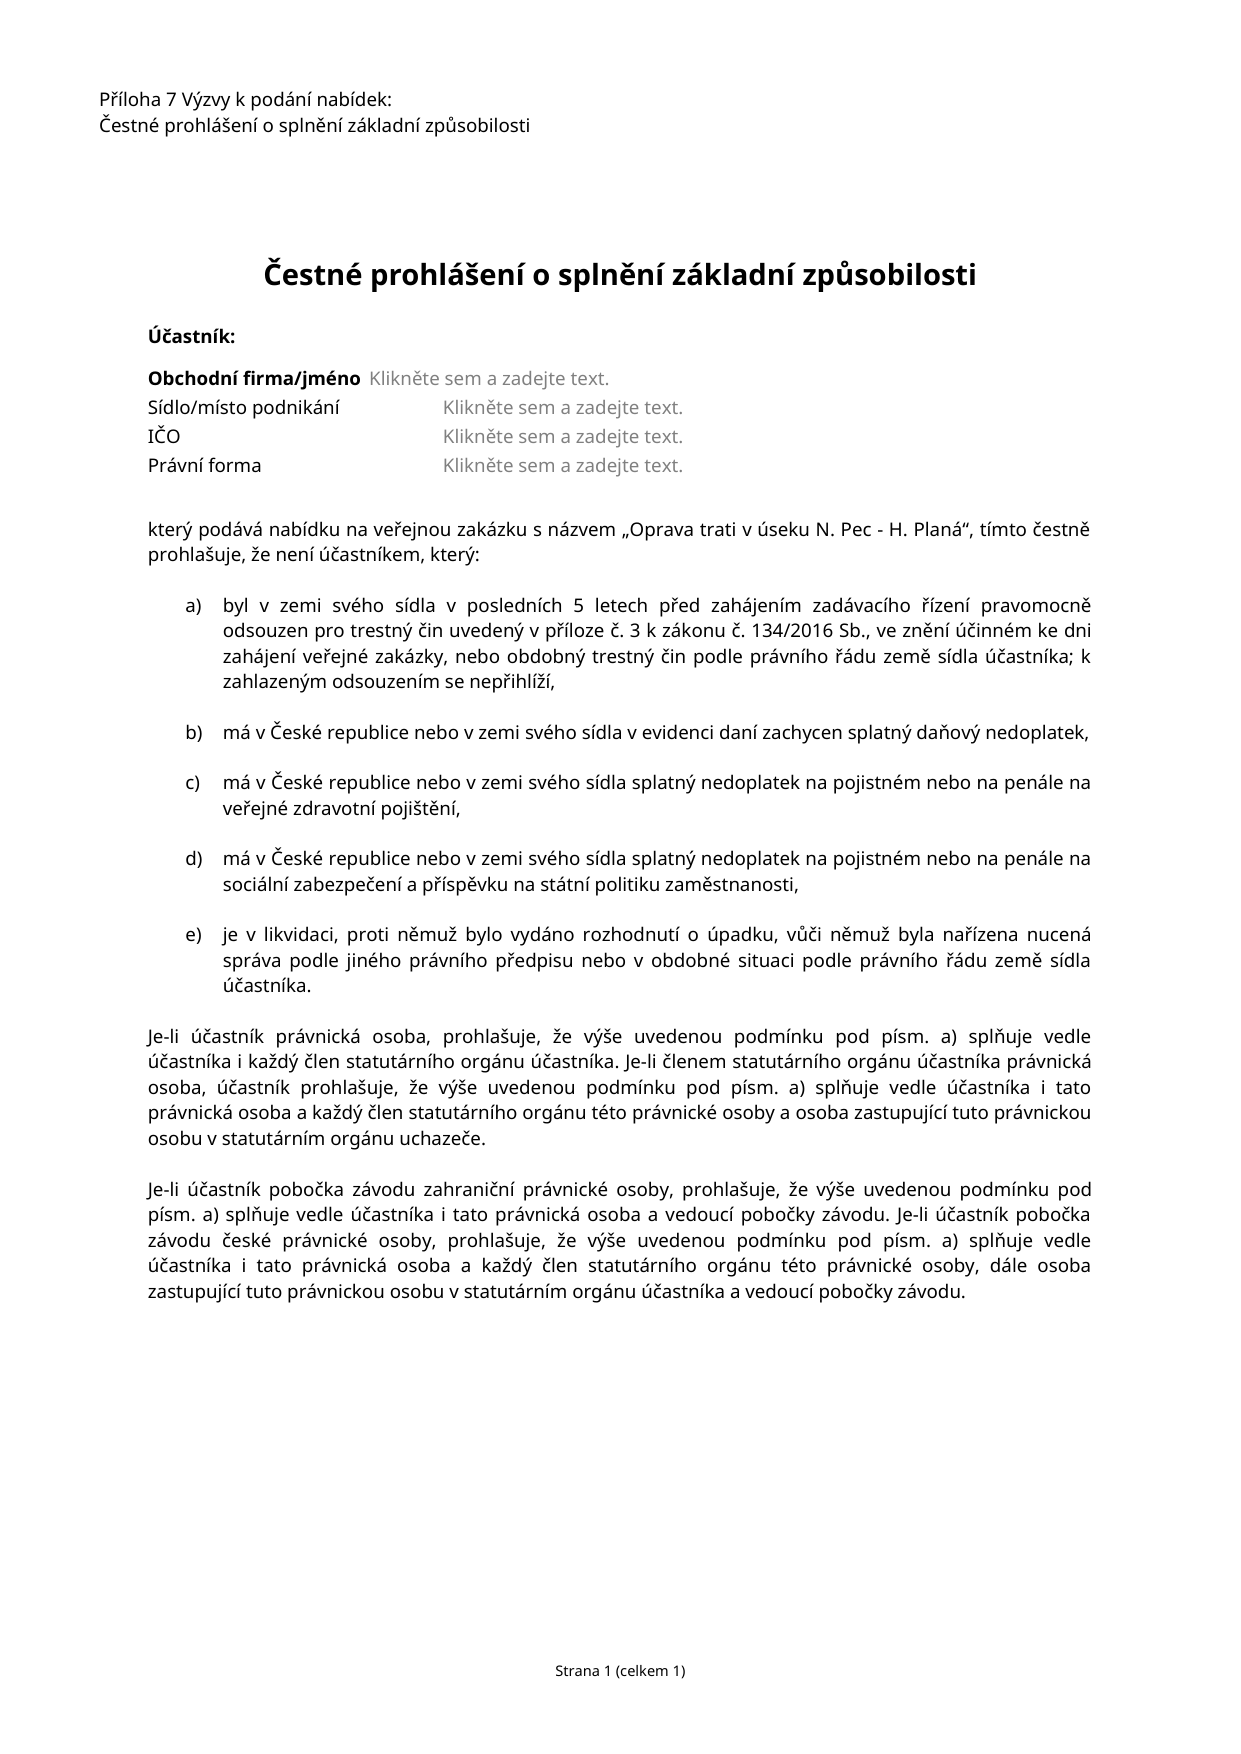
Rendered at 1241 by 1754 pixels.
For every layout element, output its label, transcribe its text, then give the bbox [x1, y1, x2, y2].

text Právní forma [148, 449, 1093, 478]
text Je-li účastník právnická osoba, prohlašuje, že výše uvedenou podmínku pod písm. a) splňuje vedle účastníka i každý člen statutárního orgánu účastníka. Je-li členem statutárního orgánu účastníka právnická osoba, účastník prohlašuje, že výše uvedenou podmínku pod písm. a) splňuje vedle účastníka i tato právnická osoba a každý člen statutárního orgánu této právnické osoby a osoba zastupující tuto právnickou osobu v statutárním orgánu uchazeče. [148, 1023, 1093, 1151]
text Obchodní firma/jméno [148, 362, 1093, 391]
list je v likvidaci, proti němuž bylo vydáno rozhodnutí o úpadku, vůči němuž byla nařízena nucená správa podle jiného právního předpisu nebo v obdobné situaci podle právního řádu země sídla účastníka. [185, 922, 1093, 998]
title Čestné prohlášení o splnění základní způsobilosti [148, 254, 1093, 293]
text Je-li účastník pobočka závodu zahraniční právnické osoby, prohlašuje, že výše uvedenou podmínku pod písm. a) splňuje vedle účastníka i tato právnická osoba a vedoucí pobočky závodu. Je-li účastník pobočka závodu české právnické osoby, prohlašuje, že výše uvedenou podmínku pod písm. a) splňuje vedle účastníka i tato právnická osoba a každý člen statutárního orgánu této právnické osoby, dále osoba zastupující tuto právnickou osobu v statutárním orgánu účastníka a vedoucí pobočky závodu. [148, 1176, 1093, 1304]
text Účastník: [148, 318, 1093, 349]
list byl v zemi svého sídla v posledních 5 letech před zahájením zadávacího řízení pravomocně odsouzen pro trestný čin uvedený v příloze č. 3 k zákonu č. 134/2016 Sb., ve znění účinném ke dni zahájení veřejné zakázky, nebo obdobný trestný čin podle právního řádu země sídla účastníka; k zahlazeným odsouzením se nepřihlíží, [185, 592, 1093, 694]
list má v České republice nebo v zemi svého sídla splatný nedoplatek na pojistném nebo na penále na sociální zabezpečení a příspěvku na státní politiku zaměstnanosti, [185, 846, 1093, 897]
list má v České republice nebo v zemi svého sídla splatný nedoplatek na pojistném nebo na penále na veřejné zdravotní pojištění, [185, 769, 1093, 821]
text IČO [148, 420, 1093, 449]
text který podává nabídku na veřejnou zakázku s názvem „Oprava trati v úseku N. Pec - H. Planá“, tímto čestně prohlašuje, že není účastníkem, který: [148, 516, 1093, 567]
list má v České republice nebo v zemi svého sídla v evidenci daní zachycen splatný daňový nedoplatek, [185, 719, 1093, 744]
text Sídlo/místo podnikání [148, 391, 1093, 420]
